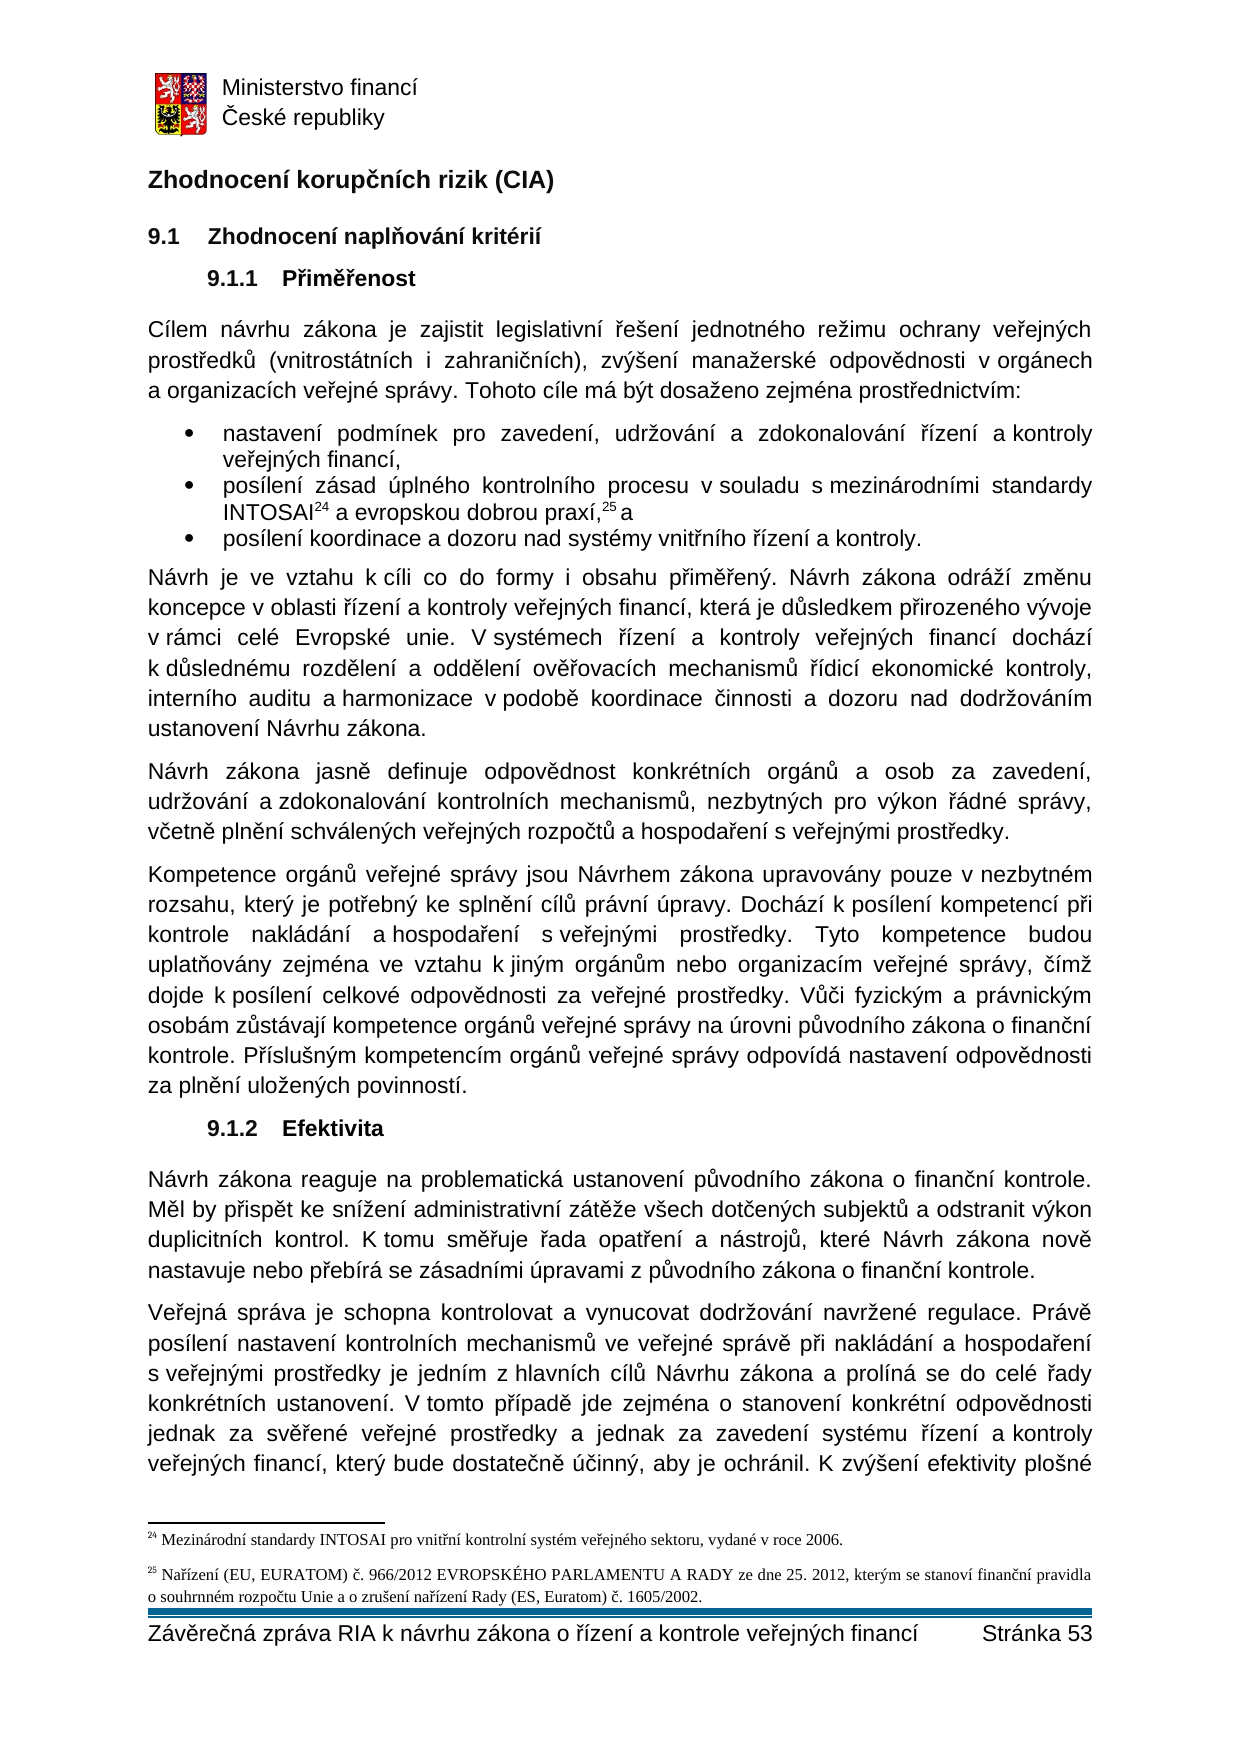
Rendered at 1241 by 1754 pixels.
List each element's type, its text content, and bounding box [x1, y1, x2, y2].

text Kompetence orgánů veřejné správy jsou Návrhem zákona upravovány pouze v nezbytném rozsahu, který je potřebný ke splnění cílů právní úpravy. Dochází k posílení kompetencí při kontrole nakládání a hospodaření s veřejnými prostředky. Tyto kompetence budou uplatňovány zejména ve vztahu k jiným orgánům nebo organizacím veřejné správy, čímž dojde k posílení celkové odpovědnosti za veřejné prostředky. Vůči fyzickým a právnickým osobám zůstávají kompetence orgánů veřejné správy na úrovni původního zákona o finanční kontrole. Příslušným kompetencím orgánů veřejné správy odpovídá nastavení odpovědnosti za plnění uložených povinností. [148, 861, 1092, 1098]
list posílení koordinace a dozoru nad systémy vnitřního řízení a kontroly. [185, 525, 1092, 551]
text Cílem návrhu zákona je zajistit legislativní řešení jednotného režimu ochrany veřejných prostředků (vnitrostátních i zahraničních), zvýšení manažerské odpovědnosti v orgánech a organizacích veřejné správy. Tohoto cíle má být dosaženo zejména prostřednictvím: [148, 316, 1092, 403]
picture [155, 73, 207, 137]
text Zhodnocení korupčních rizik (CIA) [148, 165, 1092, 193]
text Návrh zákona reaguje na problematická ustanovení původního zákona o finanční kontrole. Měl by přispět ke snížení administrativní zátěže všech dotčených subjektů a odstranit výkon duplicitních kontrol. K tomu směřuje řada opatření a nástrojů, které Návrh zákona nově nastavuje nebo přebírá se zásadními úpravami z původního zákona o finanční kontrole. [148, 1166, 1092, 1283]
text Návrh je ve vztahu k cíli co do formy i obsahu přiměřený. Návrh zákona odráží změnu koncepce v oblasti řízení a kontroly veřejných financí, která je důsledkem přirozeného vývoje v rámci celé Evropské unie. V systémech řízení a kontroly veřejných financí dochází k důslednému rozdělení a oddělení ověřovacích mechanismů řídicí ekonomické kontroly, interního auditu a harmonizace v podobě koordinace činnosti a dozoru nad dodržováním ustanovení Návrhu zákona. [148, 564, 1092, 741]
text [148, 1299, 1092, 1477]
list posílení zásad úplného kontrolního procesu v souladu s mezinárodními standardy INTOSAI a evropskou dobrou praxí, a [185, 472, 1092, 525]
subtitle Zhodnocení naplňování kritérií [148, 223, 1092, 249]
text Efektivita [207, 1115, 1092, 1141]
list nastavení podmínek pro zavedení, udržování a zdokonalování řízení a kontroly veřejných financí, [185, 419, 1092, 472]
text Přiměřenost [207, 265, 1092, 292]
text Návrh zákona jasně definuje odpovědnost konkrétních orgánů a osob za zavedení, udržování a zdokonalování kontrolních mechanismů, nezbytných pro výkon řádné správy, včetně plnění schválených veřejných rozpočtů a hospodaření s veřejnými prostředky. [148, 758, 1092, 844]
